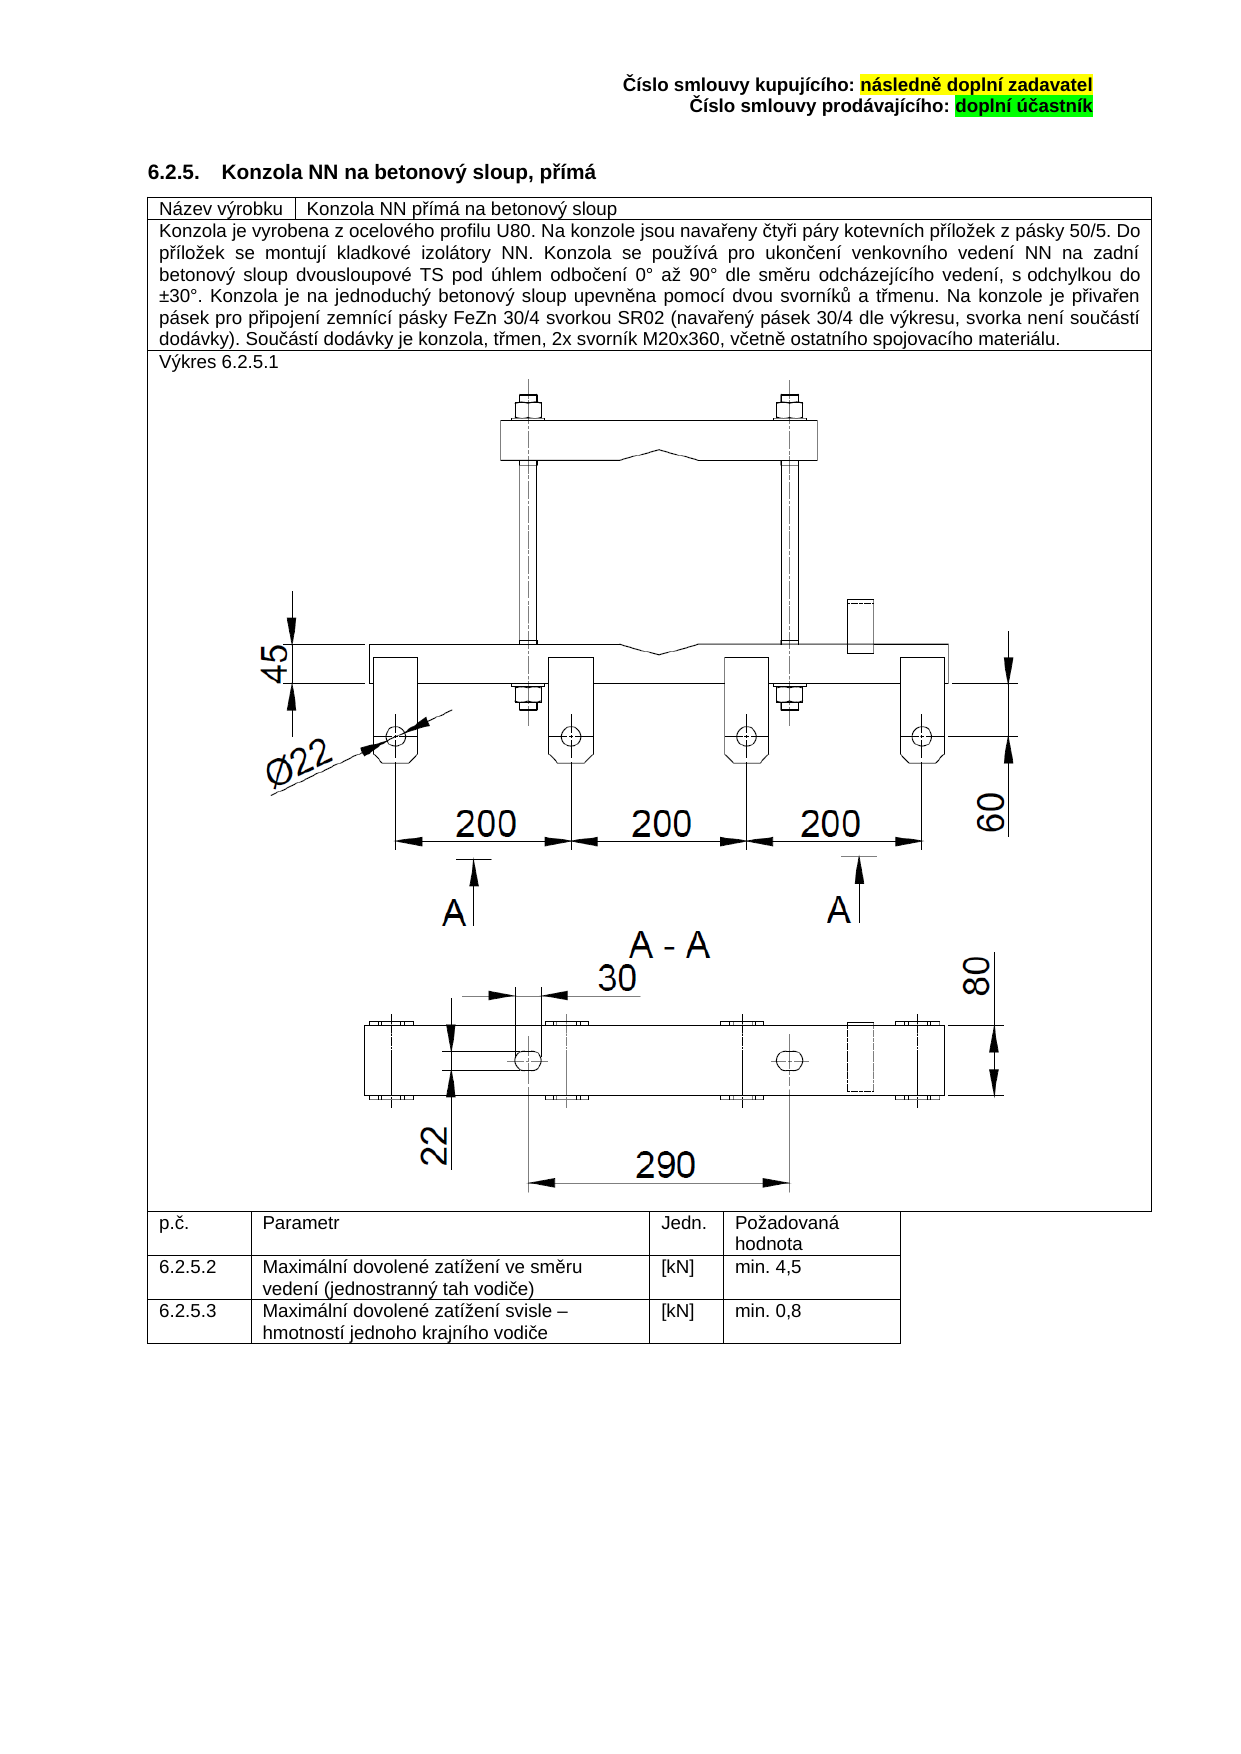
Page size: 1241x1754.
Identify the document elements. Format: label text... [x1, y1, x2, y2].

table_cell Parametr [252, 1212, 649, 1255]
table_cell Požadovaná hodnota [724, 1212, 900, 1255]
picture [249, 372, 1051, 1211]
table_cell 6.2.5.3 [148, 1300, 251, 1343]
table_cell Výkres 6.2.5.1 [148, 351, 1151, 1211]
table_cell [kN] [650, 1300, 723, 1343]
table_cell Maximální dovolené zatížení ve směru vedení (jednostranný tah vodiče) [252, 1256, 649, 1299]
table_cell p.č. [148, 1212, 251, 1255]
table_cell Jedn. [650, 1212, 723, 1255]
table_cell Maximální dovolené zatížení svisle – hmotností jednoho krajního vodiče [252, 1300, 649, 1343]
list Konzola NN na betonový sloup, přímá [148, 160, 1093, 184]
table_cell min. 0,8 [724, 1300, 900, 1343]
table_cell 6.2.5.2 [148, 1256, 251, 1299]
table_cell min. 4,5 [724, 1256, 900, 1299]
table_cell Konzola je vyrobena z ocelového profilu U80. Na konzole jsou navařeny čtyři páry kotevních příložek z pásky 50/5. Do příložek se montují kladkové izolátory NN. Konzola se používá pro ukončení venkovního vedení NN na zadní betonový sloup dvousloupové TS pod úhlem odbočení 0° až 90° dle směru odcházejícího vedení, s odchylkou do ±30°. Konzola je na jednoduchý betonový sloup upevněna pomocí dvou svorníků a třmenu. Na konzole je přivařen pásek pro připojení zemnící pásky FeZn 30/4 svorkou SR02 (navařený pásek 30/4 dle výkresu, svorka není součástí dodávky). Součástí dodávky je konzola, třmen, 2x svorník M20x360, včetně ostatního spojovacího materiálu. [148, 220, 1151, 349]
table_header Název výrobku [148, 198, 295, 219]
table_cell [kN] [650, 1256, 723, 1299]
table_header Konzola NN přímá na betonový sloup [296, 198, 1151, 219]
